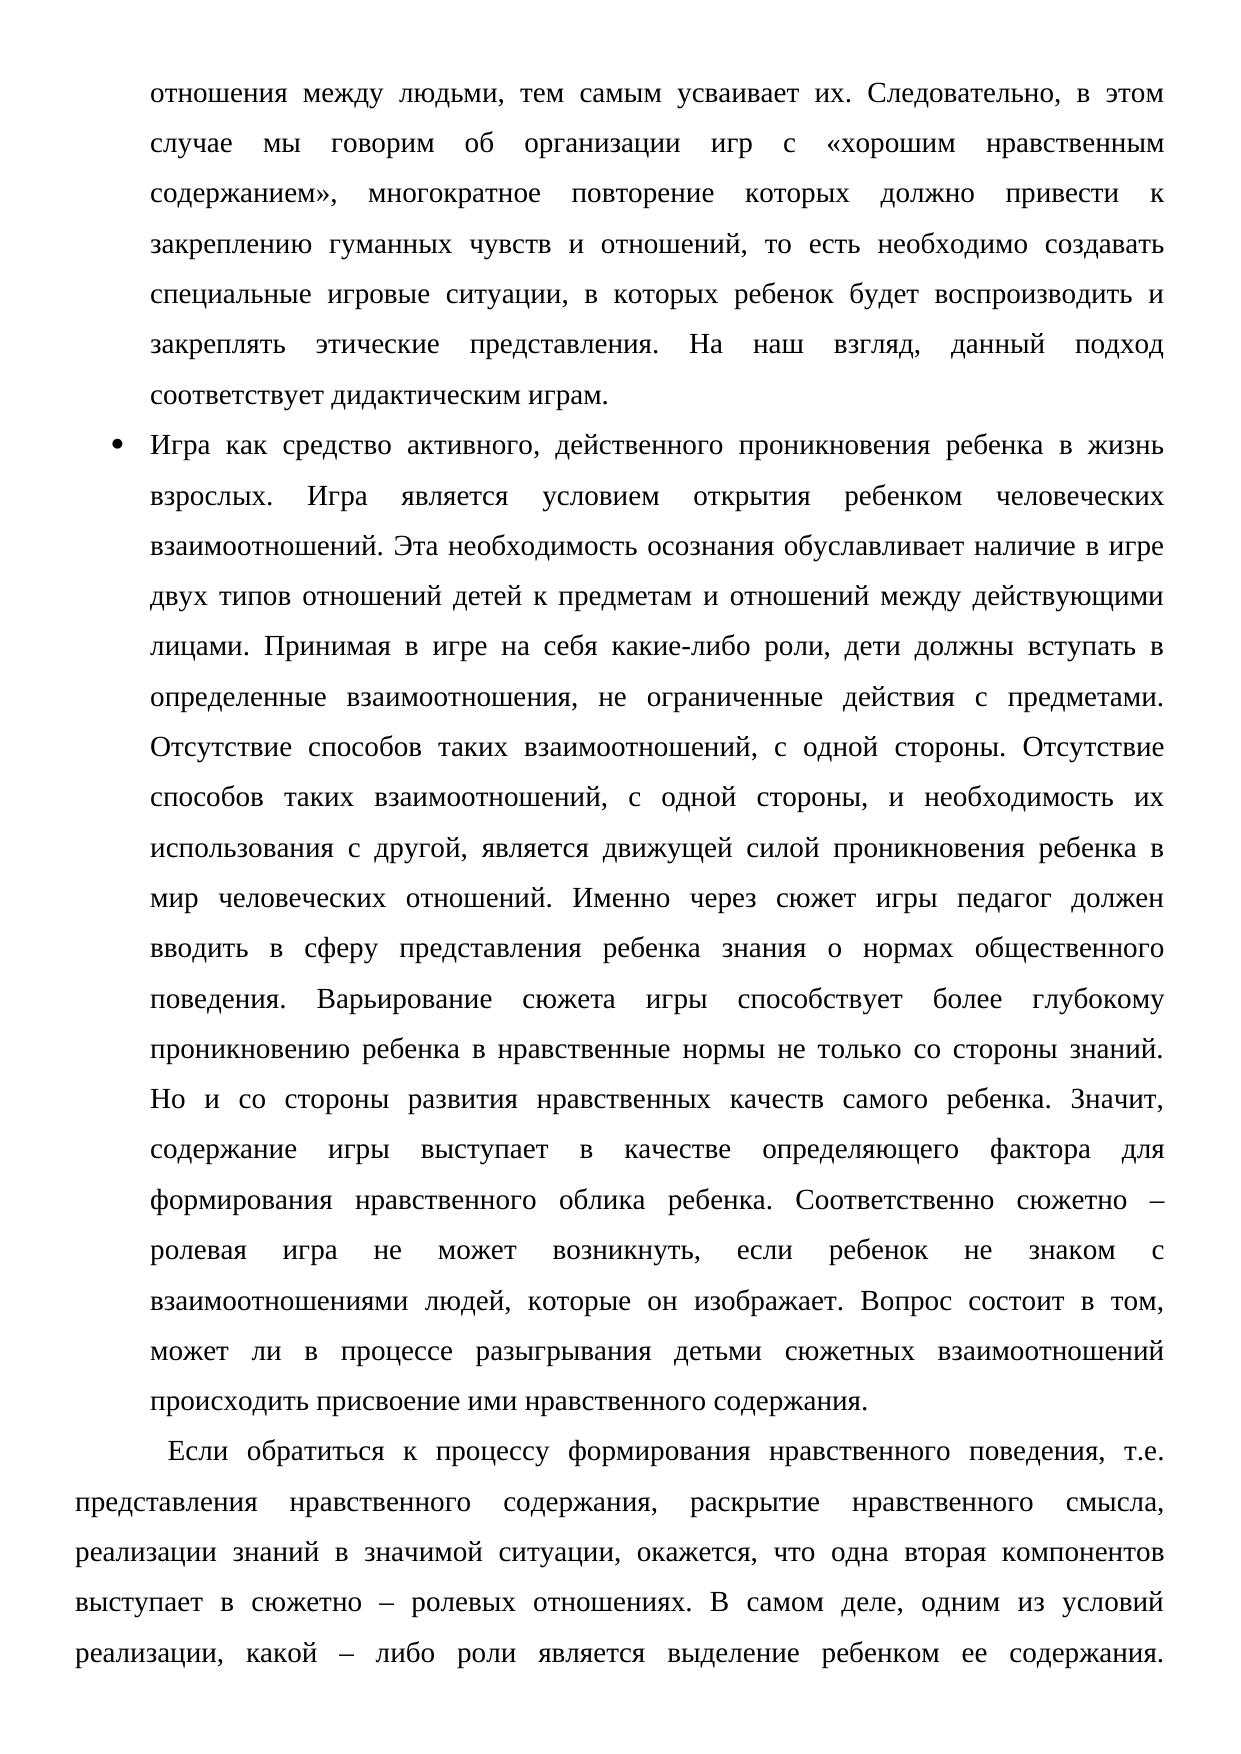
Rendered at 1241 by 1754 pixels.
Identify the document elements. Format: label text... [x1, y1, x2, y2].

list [112, 75, 1165, 410]
list Игра как средство активного, действенного проникновения ребенка в жизнь взрослых. Игра является условием открытия ребенком человеческих взаимоотношений. Эта необходимость осознания обуславливает наличие в игре двух типов отношений детей к предметам и отношений между действующими лицами. Принимая в игре на себя какие-либо роли, дети должны вступать в определенные взаимоотношения, не ограниченные действия с предметами. Отсутствие способов таких взаимоотношений, с одной стороны. Отсутствие способов таких взаимоотношений, с одной стороны, и необходимость их использования с другой, является движущей силой проникновения ребенка в мир человеческих отношений. Именно через сюжет игры педагог должен вводить в сферу представления ребенка знания о нормах общественного поведения. Варьирование сюжета игры способствует более глубокому проникновению ребенка в нравственные нормы не только со стороны знаний. Но и со стороны развития нравственных качеств самого ребенка. Значит, содержание игры выступает в качестве определяющего фактора для формирования нравственного облика ребенка. Соответственно сюжетно – ролевая игра не может возникнуть, если ребенок не знаком с взаимоотношениями людей, которые он изображает. Вопрос состоит в том, может ли в процессе разыгрывания детьми сюжетных взаимоотношений происходить присвоение ими нравственного содержания. [112, 427, 1165, 1417]
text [75, 1433, 1165, 1668]
